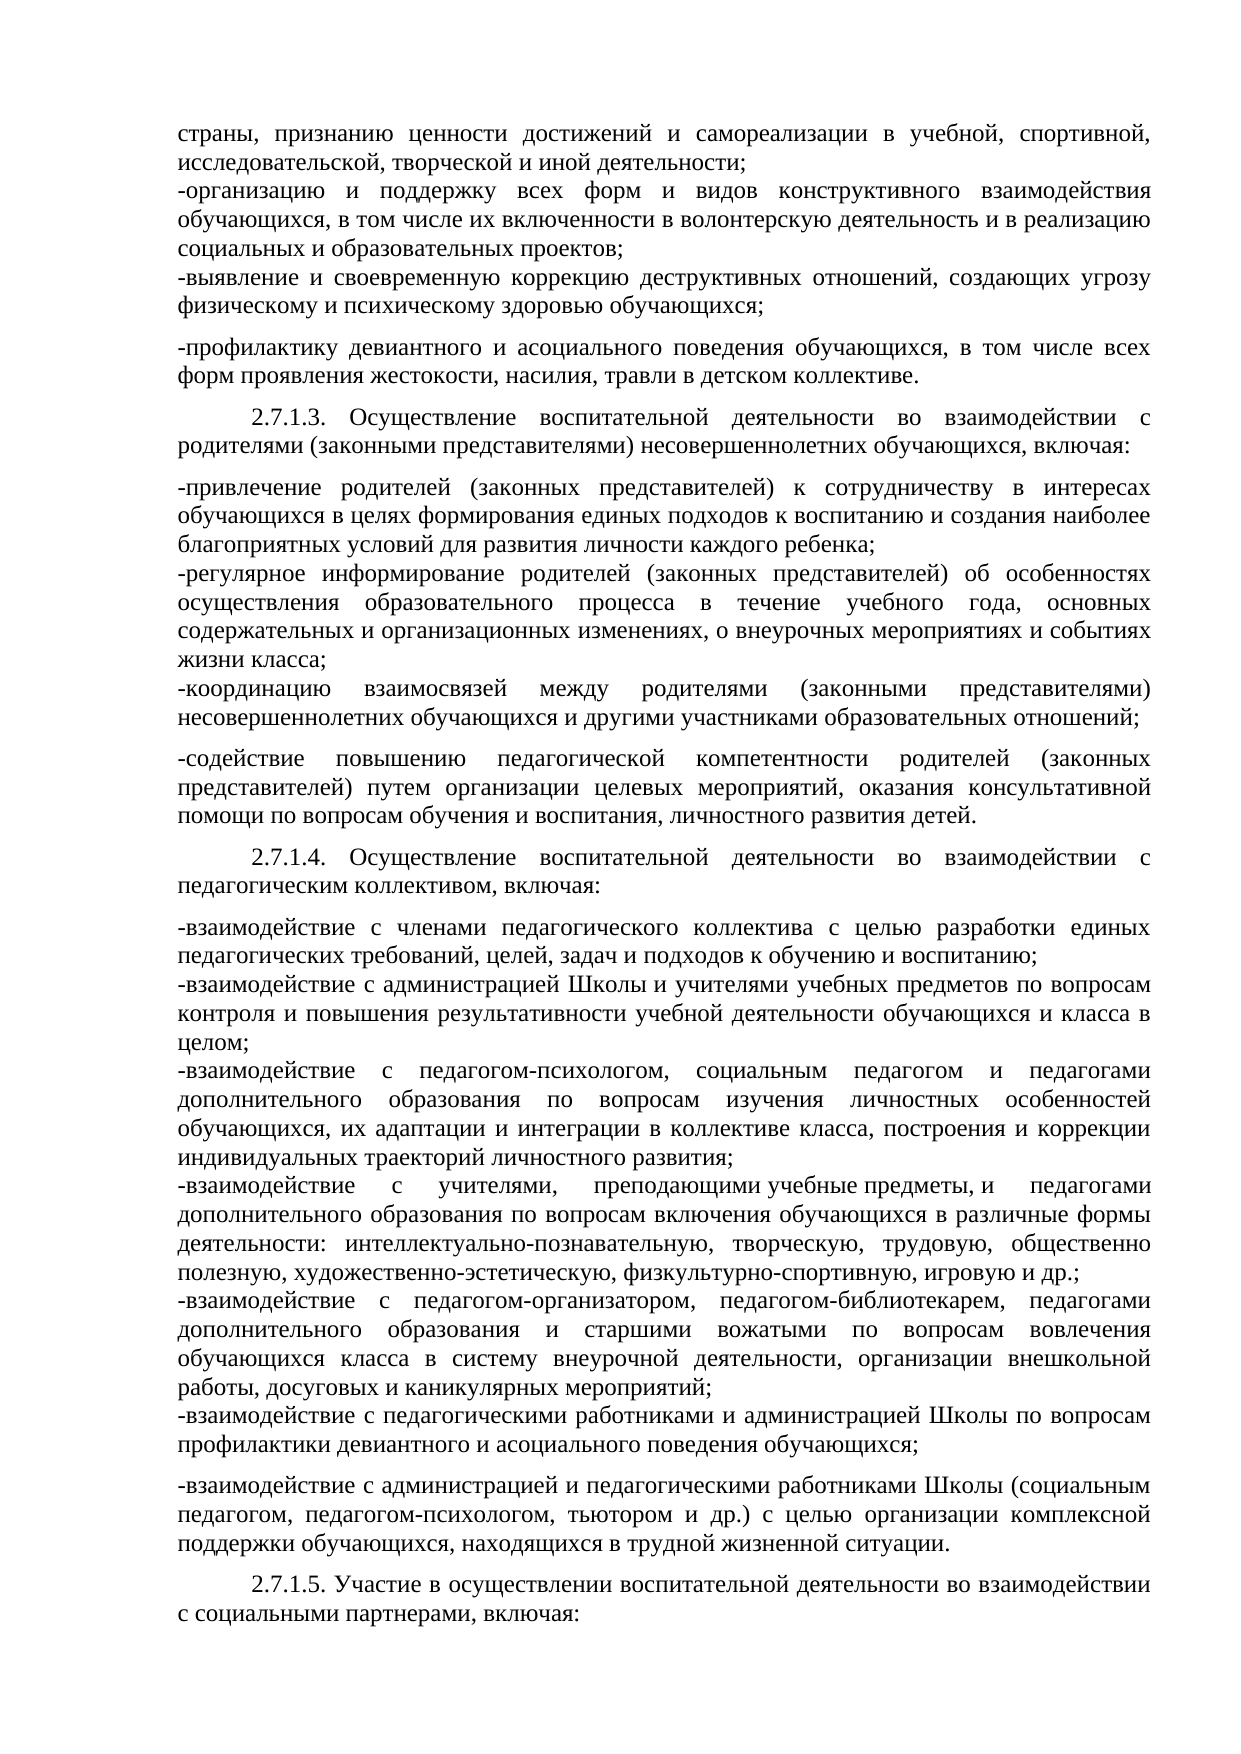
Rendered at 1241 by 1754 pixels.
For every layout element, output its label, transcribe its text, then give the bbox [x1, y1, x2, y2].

text -взаимодействие с педагогом-организатором, педагогом-библиотекарем, педагогами дополнительного образования и старшими вожатыми по вопросам вовлечения обучающихся класса в систему внеурочной деятельности, организации внешкольной работы, досуговых и каникулярных мероприятий; [177, 1286, 1152, 1401]
text -регулярное информирование родителей (законных представителей) об особенностях осуществления образовательного процесса в течение учебного года, основных содержательных и организационных изменениях, о внеурочных мероприятиях и событиях жизни класса; [177, 558, 1152, 673]
text -взаимодействие с учителями, преподающими учебные предметы, и педагогами дополнительного образования по вопросам включения обучающихся в различные формы деятельности: интеллектуально-познавательную, творческую, трудовую, общественно полезную, художественно-эстетическую, физкультурно-спортивную, игровую и др.; [177, 1171, 1152, 1286]
text -взаимодействие с администрацией Школы и учителями учебных предметов по вопросам контроля и повышения результативности учебной деятельности обучающихся и класса в целом; [177, 969, 1152, 1056]
text -организацию и поддержку всех форм и видов конструктивного взаимодействия обучающихся, в том числе их включенности в волонтерскую деятельность и в реализацию социальных и образовательных проектов; [177, 176, 1152, 262]
text 2.7.1.4. Осуществление воспитательной деятельности во взаимодействии с педагогическим коллективом, включая: [177, 842, 1152, 899]
text -координацию взаимосвязей между родителями (законными представителями) несовершеннолетних обучающихся и другими участниками образовательных отношений; [177, 673, 1152, 731]
text 2.7.1.3. Осуществление воспитательной деятельности во взаимодействии с родителями (законными представителями) несовершеннолетних обучающихся, включая: [177, 402, 1152, 459]
text 2.7.1.5. Участие в осуществлении воспитательной деятельности во взаимодействии с социальными партнерами, включая: [177, 1569, 1152, 1627]
text -взаимодействие с членами педагогического коллектива с целью разработки единых педагогических требований, целей, задач и подходов к обучению и воспитанию; [177, 912, 1152, 969]
text -выявление и своевременную коррекцию деструктивных отношений, создающих угрозу физическому и психическому здоровью обучающихся; [177, 262, 1152, 319]
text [177, 118, 1152, 176]
text -содействие повышению педагогической компетентности родителей (законных представителей) путем организации целевых мероприятий, оказания консультативной помощи по вопросам обучения и воспитания, личностного развития детей. [177, 743, 1152, 829]
text -взаимодействие с педагогом-психологом, социальным педагогом и педагогами дополнительного образования по вопросам изучения личностных особенностей обучающихся, их адаптации и интеграции в коллективе класса, построения и коррекции индивидуальных траекторий личностного развития; [177, 1056, 1152, 1171]
text -взаимодействие с администрацией и педагогическими работниками Школы (социальным педагогом, педагогом-психологом, тьютором и др.) с целью организации комплексной поддержки обучающихся, находящихся в трудной жизненной ситуации. [177, 1471, 1152, 1557]
text -взаимодействие с педагогическими работниками и администрацией Школы по вопросам профилактики девиантного и асоциального поведения обучающихся; [177, 1401, 1152, 1458]
text -профилактику девиантного и асоциального поведения обучающихся, в том числе всех форм проявления жестокости, насилия, травли в детском коллективе. [177, 332, 1152, 389]
text -привлечение родителей (законных представителей) к сотрудничеству в интересах обучающихся в целях формирования единых подходов к воспитанию и создания наиболее благоприятных условий для развития личности каждого ребенка; [177, 472, 1152, 558]
